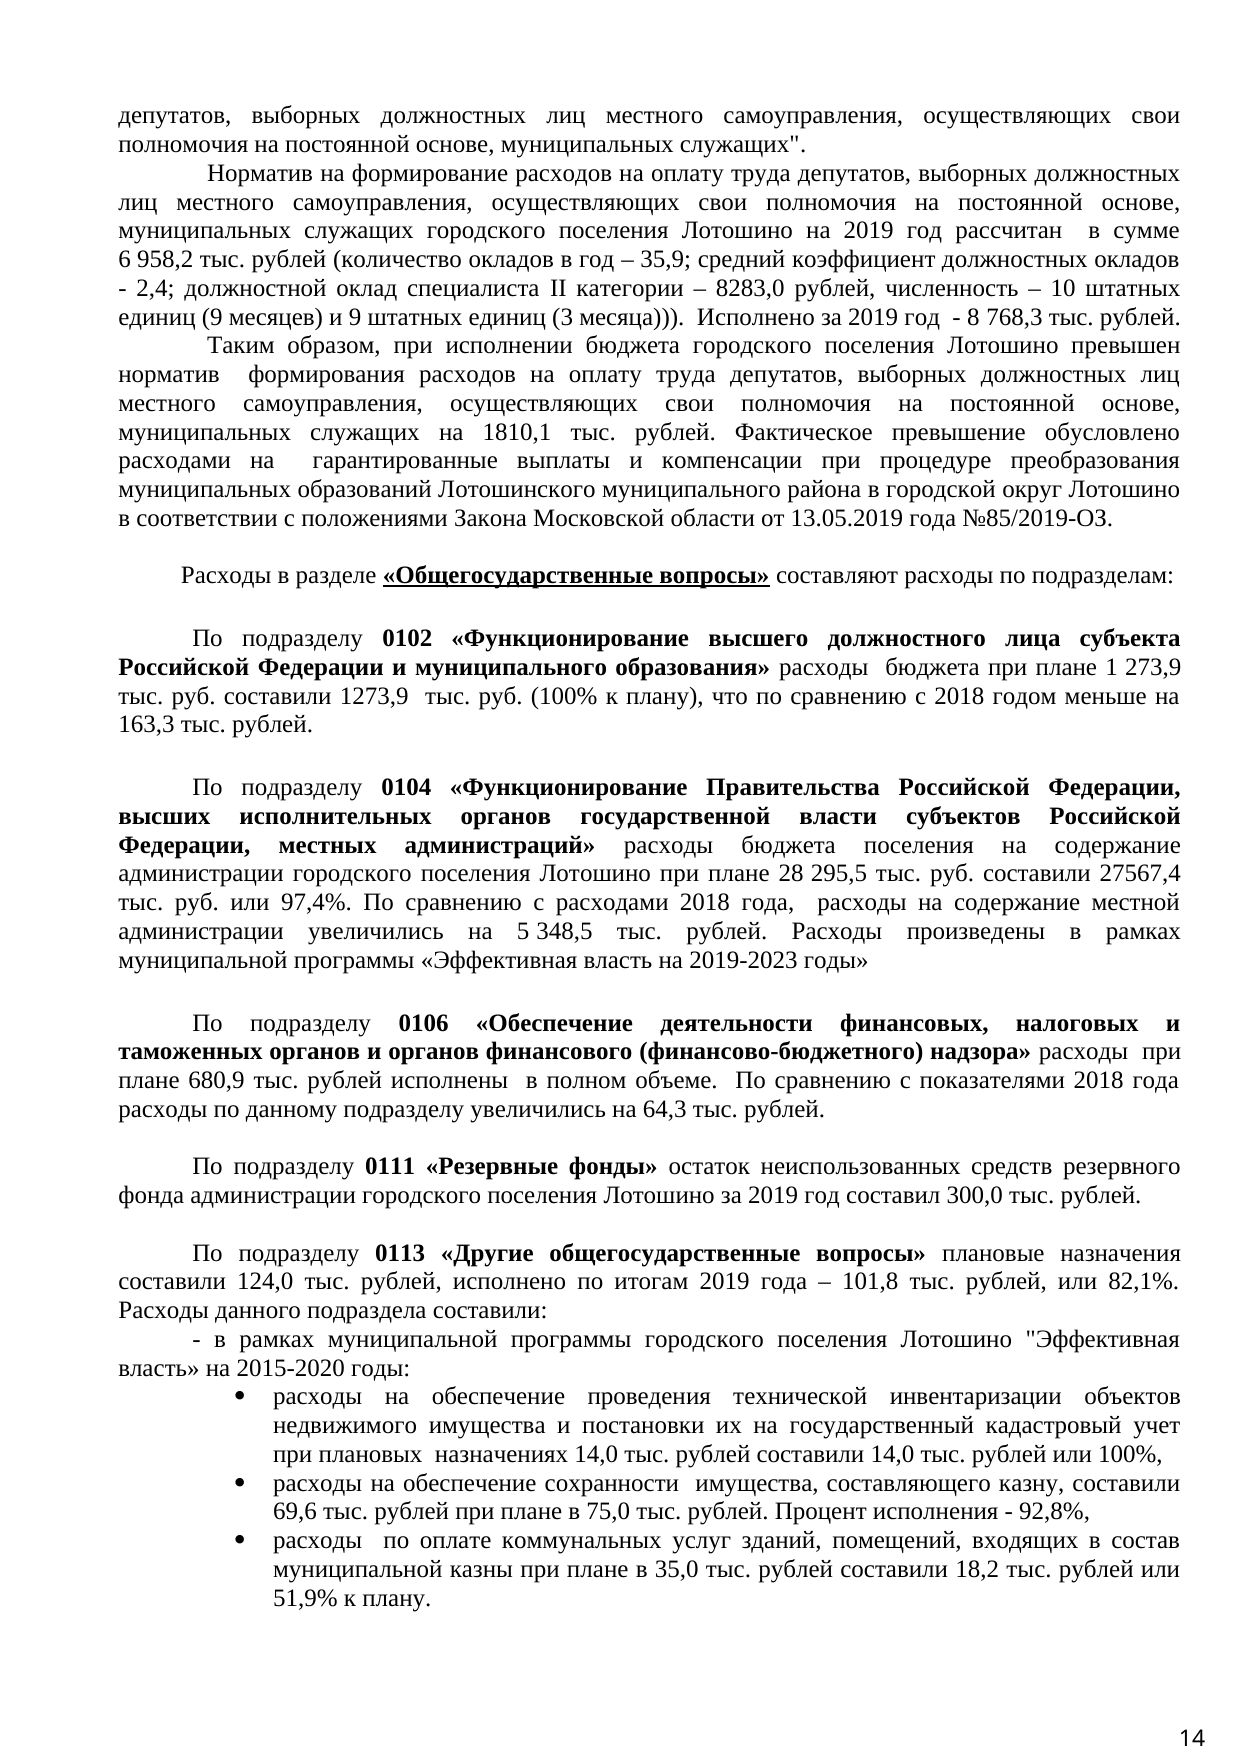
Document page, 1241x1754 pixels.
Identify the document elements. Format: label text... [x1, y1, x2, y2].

text По подразделу 0104 «Функционирование Правительства Российской Федерации, высших исполнительных органов государственной власти субъектов Российской Федерации, местных администраций» расходы бюджета поселения на содержание администрации городского поселения Лотошино при плане 28 295,5 тыс. руб. составили 27567,4 тыс. руб. или 97,4%. По сравнению с расходами 2018 года, расходы на содержание местной администрации увеличились на 5 348,5 тыс. рублей. Расходы произведены в рамках муниципальной программы «Эффективная власть на 2019-2023 годы» [118, 772, 1181, 973]
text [118, 100, 1181, 158]
text По подразделу 0106 «Обеспечение деятельности финансовых, налоговых и таможенных органов и органов финансового (финансово-бюджетного) надзора» расходы при плане 680,9 тыс. рублей исполнены в полном объеме. По сравнению с показателями 2018 года расходы по данному подразделу увеличились на 64,3 тыс. рублей. [118, 1008, 1181, 1123]
text Норматив на формирование расходов на оплату труда депутатов, выборных должностных лиц местного самоуправления, осуществляющих свои полномочия на постоянной основе, муниципальных служащих городского поселения Лотошино на 2019 год рассчитан в сумме 6 958,2 тыс. рублей (количество окладов в год – 35,9; средний коэффициент должностных окладов - 2,4; должностной оклад специалиста II категории – 8283,0 рублей, численность – 10 штатных единиц (9 месяцев) и 9 штатных единиц (3 месяца))). Исполнено за 2019 год - 8 768,3 тыс. рублей. [118, 158, 1181, 330]
text По подразделу 0111 «Резервные фонды» остаток неиспользованных средств резервного фонда администрации городского поселения Лотошино за 2019 год составил 300,0 тыс. рублей. [118, 1151, 1181, 1209]
list расходы на обеспечение сохранности имущества, составляющего казну, составили 69,6 тыс. рублей при плане в 75,0 тыс. рублей. Процент исполнения - 92,8%, [235, 1468, 1181, 1525]
text Расходы в разделе «Общегосударственные вопросы» составляют расходы по подразделам: [118, 560, 1181, 589]
text Таким образом, при исполнении бюджета городского поселения Лотошино превышен норматив формирования расходов на оплату труда депутатов, выборных должностных лиц местного самоуправления, осуществляющих свои полномочия на постоянной основе, муниципальных служащих на 1810,1 тыс. рублей. Фактическое превышение обусловлено расходами на гарантированные выплаты и компенсации при процедуре преобразования муниципальных образований Лотошинского муниципального района в городской округ Лотошино в соответствии с положениями Закона Московской области от 13.05.2019 года №85/2019-ОЗ. [118, 330, 1181, 532]
text По подразделу 0113 «Другие общегосударственные вопросы» плановые назначения составили 124,0 тыс. рублей, исполнено по итогам 2019 года – 101,8 тыс. рублей, или 82,1%. Расходы данного подраздела составили: [118, 1238, 1181, 1324]
list расходы по оплате коммунальных услуг зданий, помещений, входящих в состав муниципальной казны при плане в 35,0 тыс. рублей составили 18,2 тыс. рублей или 51,9% к плану. [235, 1525, 1181, 1611]
text По подразделу 0102 «Функционирование высшего должностного лица субъекта Российской Федерации и муниципального образования» расходы бюджета при плане 1 273,9 тыс. руб. составили 1273,9 тыс. руб. (100% к плану), что по сравнению с 2018 годом меньше на 163,3 тыс. рублей. [118, 623, 1181, 738]
list расходы на обеспечение проведения технической инвентаризации объектов недвижимого имущества и постановки их на государственный кадастровый учет при плановых назначениях 14,0 тыс. рублей составили 14,0 тыс. рублей или 100%, [235, 1381, 1181, 1468]
text - в рамках муниципальной программы городского поселения Лотошино "Эффективная власть» на 2015-2020 годы: [118, 1324, 1181, 1381]
